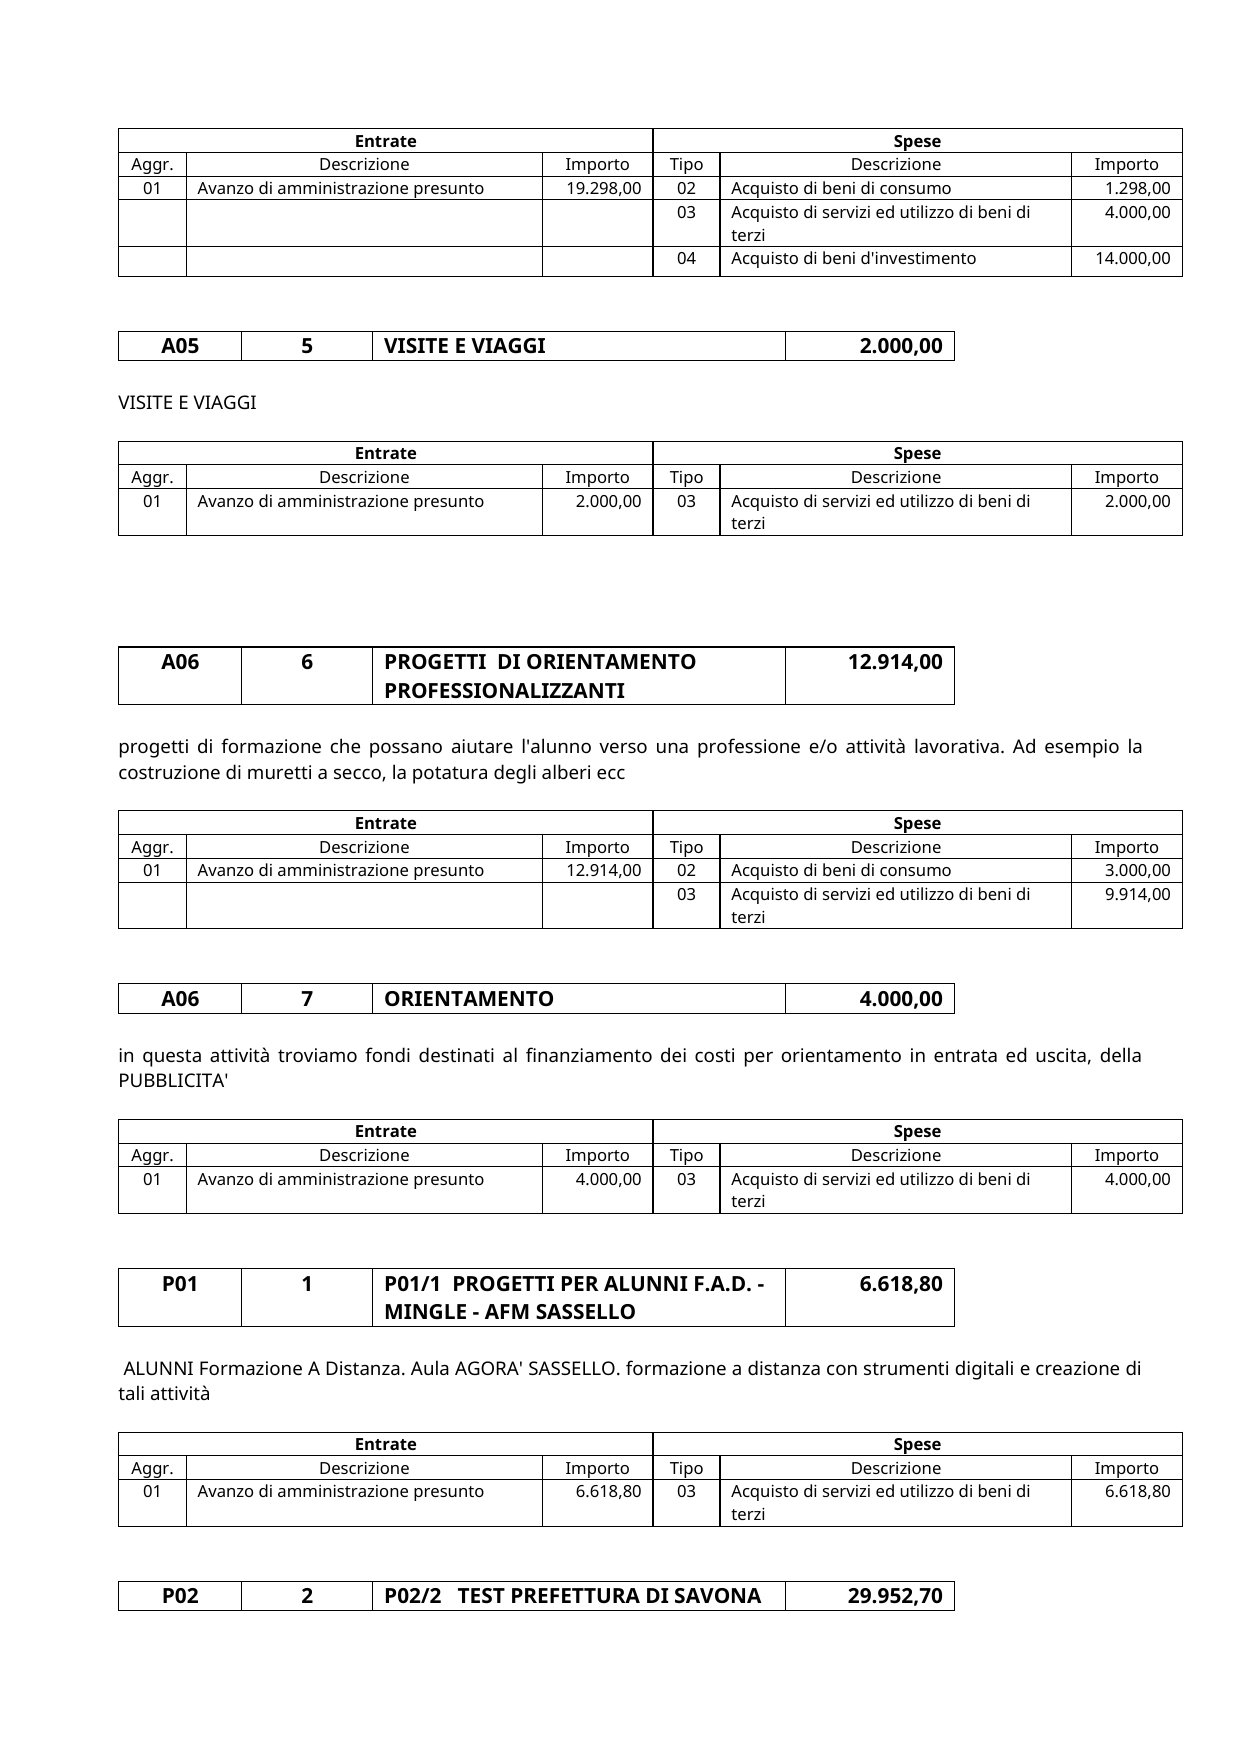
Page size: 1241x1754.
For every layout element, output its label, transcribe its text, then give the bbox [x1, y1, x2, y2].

table_cell 1.298,00 [1072, 177, 1182, 199]
table_header 29.952,70 [786, 1582, 954, 1610]
table_cell [119, 883, 186, 928]
table_cell 03 [654, 200, 719, 246]
table_header Entrate [119, 1433, 652, 1455]
table_cell Descrizione [187, 153, 542, 176]
table_cell Aggr. [119, 1144, 186, 1166]
table_cell 03 [654, 883, 719, 928]
table_cell 04 [654, 247, 719, 276]
table_cell Importo [543, 153, 652, 176]
table_header VISITE E VIAGGI [373, 332, 785, 360]
table_cell 4.000,00 [543, 1167, 652, 1213]
table_header A06 [119, 648, 241, 704]
table_cell 14.000,00 [1072, 247, 1182, 276]
table_cell Importo [543, 835, 652, 858]
table_cell Descrizione [721, 1144, 1071, 1166]
table_header P01/1 PROGETTI PER ALUNNI F.A.D. - MINGLE - AFM SASSELLO [373, 1269, 785, 1326]
table_cell 03 [654, 1167, 719, 1213]
table_cell Acquisto di servizi ed utilizzo di beni di terzi [721, 1167, 1071, 1213]
table_cell 01 [119, 177, 186, 199]
table_cell Tipo [654, 835, 719, 858]
table_cell Avanzo di amministrazione presunto [187, 1480, 542, 1526]
text ALUNNI Formazione A Distanza. Aula AGORA' SASSELLO. formazione a distanza con strumenti digitali e creazione di tali attività [118, 1355, 1144, 1406]
table_header 4.000,00 [786, 984, 954, 1013]
text progetti di formazione che possano aiutare l'alunno verso una professione e/o attività lavorativa. Ad esempio la costruzione di muretti a secco, la potatura degli alberi ecc [118, 734, 1144, 785]
table_cell Importo [543, 1144, 652, 1166]
table_cell Importo [1072, 835, 1182, 858]
table_cell 02 [654, 177, 719, 199]
table_header ORIENTAMENTO [373, 984, 785, 1013]
table_cell Importo [1072, 1456, 1182, 1479]
table_cell Descrizione [187, 835, 542, 858]
table_header 6.618,80 [786, 1269, 954, 1326]
table_cell Tipo [654, 153, 719, 176]
table_cell Acquisto di servizi ed utilizzo di beni di terzi [721, 1480, 1071, 1526]
table_cell 19.298,00 [543, 177, 652, 199]
table_header Entrate [119, 1120, 652, 1142]
table_cell [543, 883, 652, 928]
table_cell [187, 200, 542, 246]
table_header P01 [119, 1269, 241, 1326]
table_cell Acquisto di servizi ed utilizzo di beni di terzi [721, 200, 1071, 246]
table_header Spese [654, 811, 1182, 834]
table_header P02 [119, 1582, 241, 1610]
table_cell [187, 247, 542, 276]
table_cell Descrizione [721, 835, 1071, 858]
table_header 6 [242, 648, 372, 704]
table_cell 01 [119, 859, 186, 882]
table_cell Aggr. [119, 153, 186, 176]
table_header 2 [242, 1582, 372, 1610]
table_cell Descrizione [187, 1144, 542, 1166]
table_cell 02 [654, 859, 719, 882]
table_cell Importo [1072, 465, 1182, 488]
table_header 7 [242, 984, 372, 1013]
table_cell Aggr. [119, 1456, 186, 1479]
table_cell Acquisto di beni d'investimento [721, 247, 1071, 276]
table_cell Acquisto di servizi ed utilizzo di beni di terzi [721, 489, 1071, 534]
table_cell 01 [119, 489, 186, 534]
table_cell Descrizione [721, 1456, 1071, 1479]
table_cell Aggr. [119, 465, 186, 488]
table_cell 2.000,00 [543, 489, 652, 534]
table_header 5 [242, 332, 372, 360]
table_cell Acquisto di beni di consumo [721, 177, 1071, 199]
table_cell Descrizione [721, 465, 1071, 488]
table_cell 9.914,00 [1072, 883, 1182, 928]
table_cell 4.000,00 [1072, 1167, 1182, 1213]
table_header Spese [654, 129, 1182, 152]
table_cell 03 [654, 489, 719, 534]
table_header Entrate [119, 442, 652, 464]
table_header PROGETTI DI ORIENTAMENTO PROFESSIONALIZZANTI [373, 648, 785, 704]
table_cell [119, 247, 186, 276]
table_header 2.000,00 [786, 332, 954, 360]
table_cell 2.000,00 [1072, 489, 1182, 534]
table_cell Descrizione [721, 153, 1071, 176]
table_cell Avanzo di amministrazione presunto [187, 489, 542, 534]
table_header Spese [654, 442, 1182, 464]
table_cell Aggr. [119, 835, 186, 858]
table_cell Avanzo di amministrazione presunto [187, 177, 542, 199]
table_cell Descrizione [187, 465, 542, 488]
text in questa attività troviamo fondi destinati al finanziamento dei costi per orientamento in entrata ed uscita, della PUBBLICITA' [118, 1042, 1144, 1093]
table_cell Tipo [654, 1456, 719, 1479]
table_header Entrate [119, 129, 652, 152]
table_cell Acquisto di servizi ed utilizzo di beni di terzi [721, 883, 1071, 928]
table_cell Importo [543, 465, 652, 488]
table_header Entrate [119, 811, 652, 834]
table_header Spese [654, 1433, 1182, 1455]
table_cell Importo [543, 1456, 652, 1479]
table_header 1 [242, 1269, 372, 1326]
table_header 12.914,00 [786, 648, 954, 704]
text VISITE E VIAGGI [118, 389, 1144, 415]
table_header A05 [119, 332, 241, 360]
table_cell Avanzo di amministrazione presunto [187, 859, 542, 882]
table_header P02/2 TEST PREFETTURA DI SAVONA [373, 1582, 785, 1610]
table_header Spese [654, 1120, 1182, 1142]
table_header A06 [119, 984, 241, 1013]
table_cell [187, 883, 542, 928]
table_cell 6.618,80 [1072, 1480, 1182, 1526]
table_cell [119, 200, 186, 246]
table_cell Importo [1072, 153, 1182, 176]
table_cell Descrizione [187, 1456, 542, 1479]
table_cell Importo [1072, 1144, 1182, 1166]
table_cell 03 [654, 1480, 719, 1526]
table_cell Tipo [654, 465, 719, 488]
table_cell 12.914,00 [543, 859, 652, 882]
table_cell 01 [119, 1167, 186, 1213]
table_cell Avanzo di amministrazione presunto [187, 1167, 542, 1213]
table_cell Acquisto di beni di consumo [721, 859, 1071, 882]
table_cell 6.618,80 [543, 1480, 652, 1526]
table_cell 01 [119, 1480, 186, 1526]
table_cell 4.000,00 [1072, 200, 1182, 246]
table_cell Tipo [654, 1144, 719, 1166]
table_cell [543, 247, 652, 276]
table_cell 3.000,00 [1072, 859, 1182, 882]
table_cell [543, 200, 652, 246]
